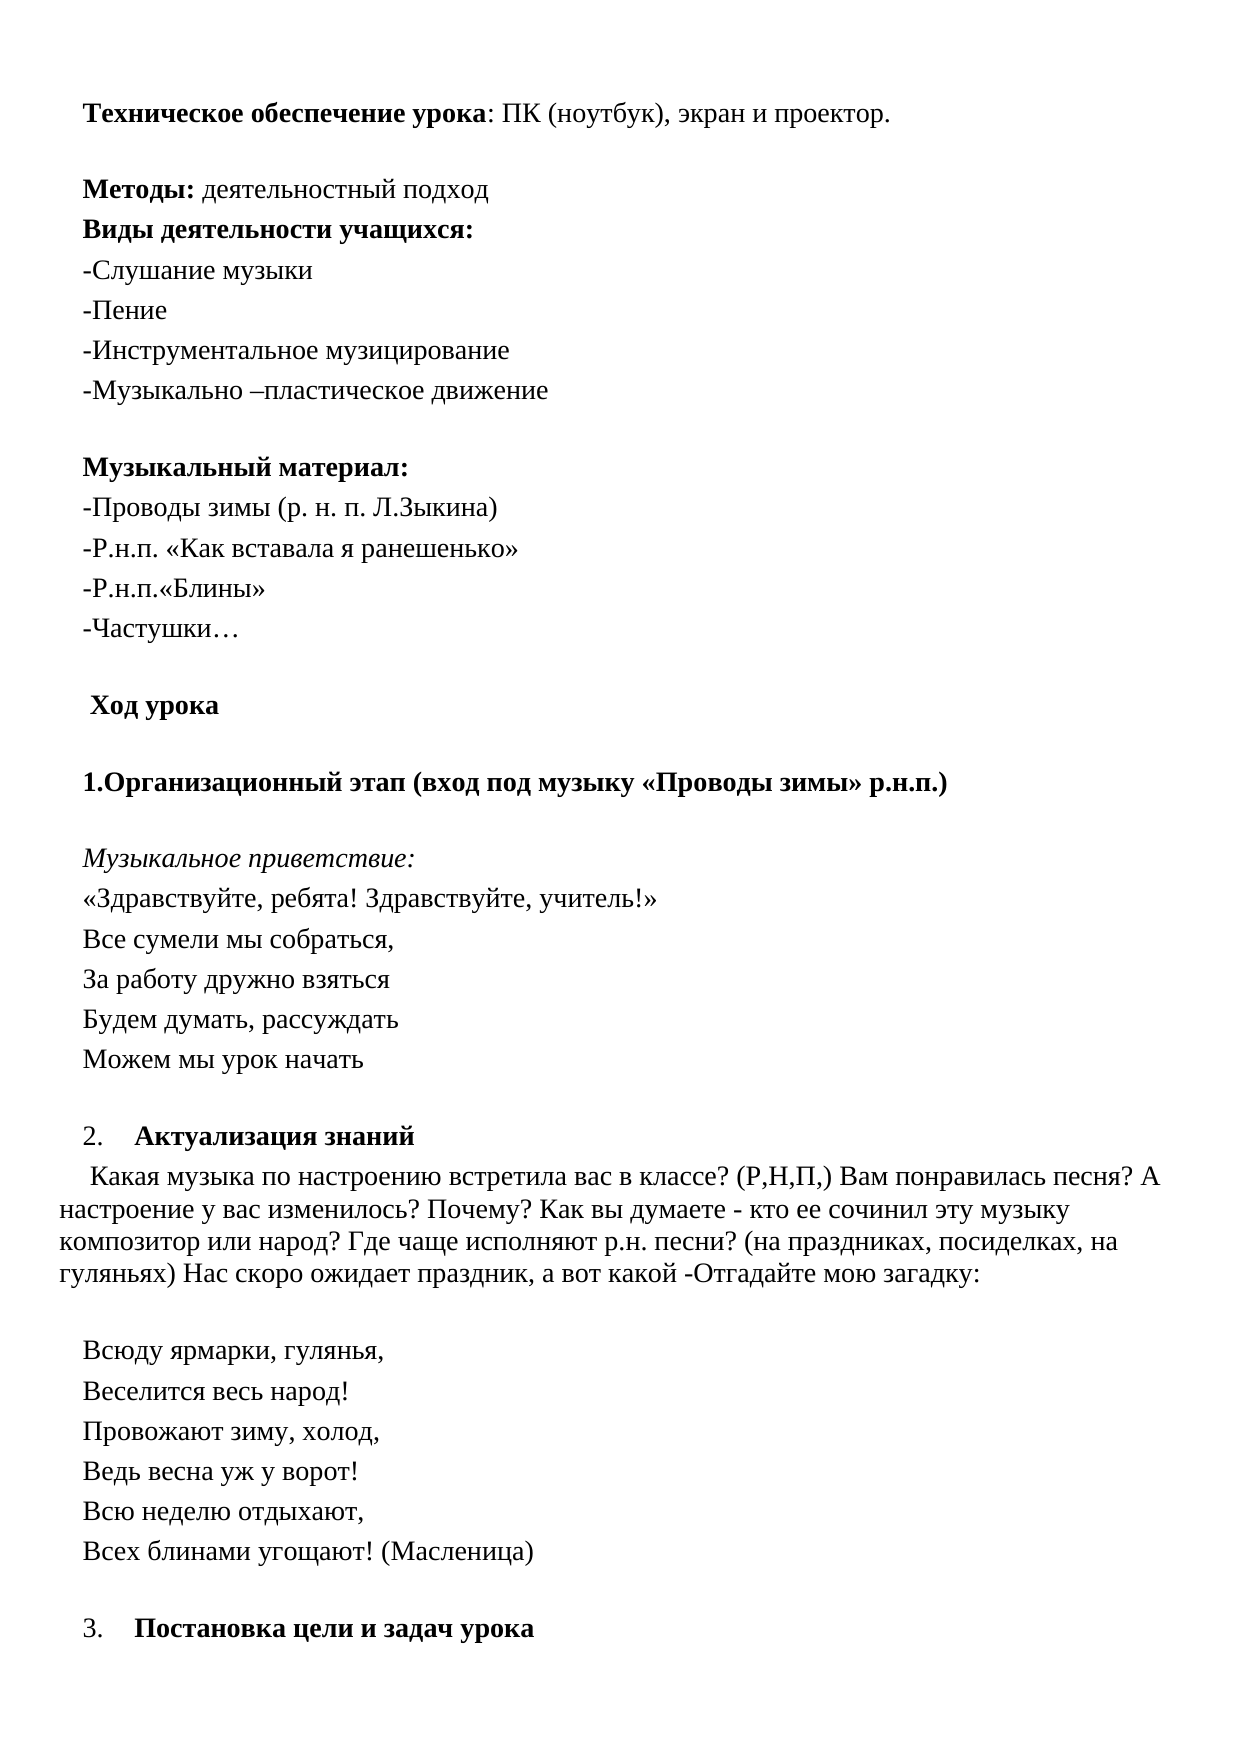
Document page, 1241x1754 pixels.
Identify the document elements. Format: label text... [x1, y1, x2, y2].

text Музыкальное приветствие: [59, 841, 1181, 874]
text Всю неделю отдыхают, [59, 1494, 1181, 1527]
text -Частушки… [59, 611, 1181, 643]
text Виды деятельности учащихся: [59, 213, 1181, 245]
text Все сумели мы собраться, [59, 922, 1181, 954]
text Будем думать, рассуждать [59, 1002, 1181, 1034]
text 1.Организационный этап (вход под музыку «Проводы зимы» р.н.п.) [59, 764, 1181, 797]
text «Здравствуйте, ребята! Здравствуйте, учитель!» [59, 882, 1181, 914]
text Методы: деятельностный подход [59, 172, 1181, 205]
text -Р.н.п. «Как вставала я ранешенько» [59, 531, 1181, 563]
text Провожают зиму, холод, [59, 1414, 1181, 1446]
text -Музыкально –пластическое движение [59, 373, 1181, 406]
text За работу дружно взяться [59, 962, 1181, 994]
text Ход урока [59, 688, 1181, 720]
text -Р.н.п.«Блины» [59, 571, 1181, 603]
text Музыкальный материал: [59, 450, 1181, 483]
list Актуализация знаний [59, 1119, 1181, 1152]
text -Пение [59, 293, 1181, 325]
list Постановка цели и задач урока [59, 1611, 1181, 1643]
text Какая музыка по настроению встретила вас в классе? (Р,Н,П,) Вам понравилась песня? А настроение у вас изменилось? Почему? Как вы думаете - кто ее сочинил эту музыку композитор или народ? Где чаще исполняют р.н. песни? (на праздниках, посиделках, на гуляньях) Нас скоро ожидает праздник, а вот какой -Отгадайте мою загадку: [59, 1159, 1181, 1289]
text -Слушание музыки [59, 253, 1181, 285]
text -Инструментальное музицирование [59, 333, 1181, 366]
text Техническое обеспечение урока: ПК (ноутбук), экран и проектор. [59, 96, 1181, 128]
text Всех блинами угощают! (Масленица) [59, 1534, 1181, 1567]
text Веселится весь народ! [59, 1373, 1181, 1406]
text Ведь весна уж у ворот! [59, 1454, 1181, 1486]
text Всюду ярмарки, гулянья, [59, 1333, 1181, 1366]
text -Проводы зимы (р. н. п. Л.Зыкина) [59, 490, 1181, 523]
text Можем мы урок начать [59, 1042, 1181, 1075]
